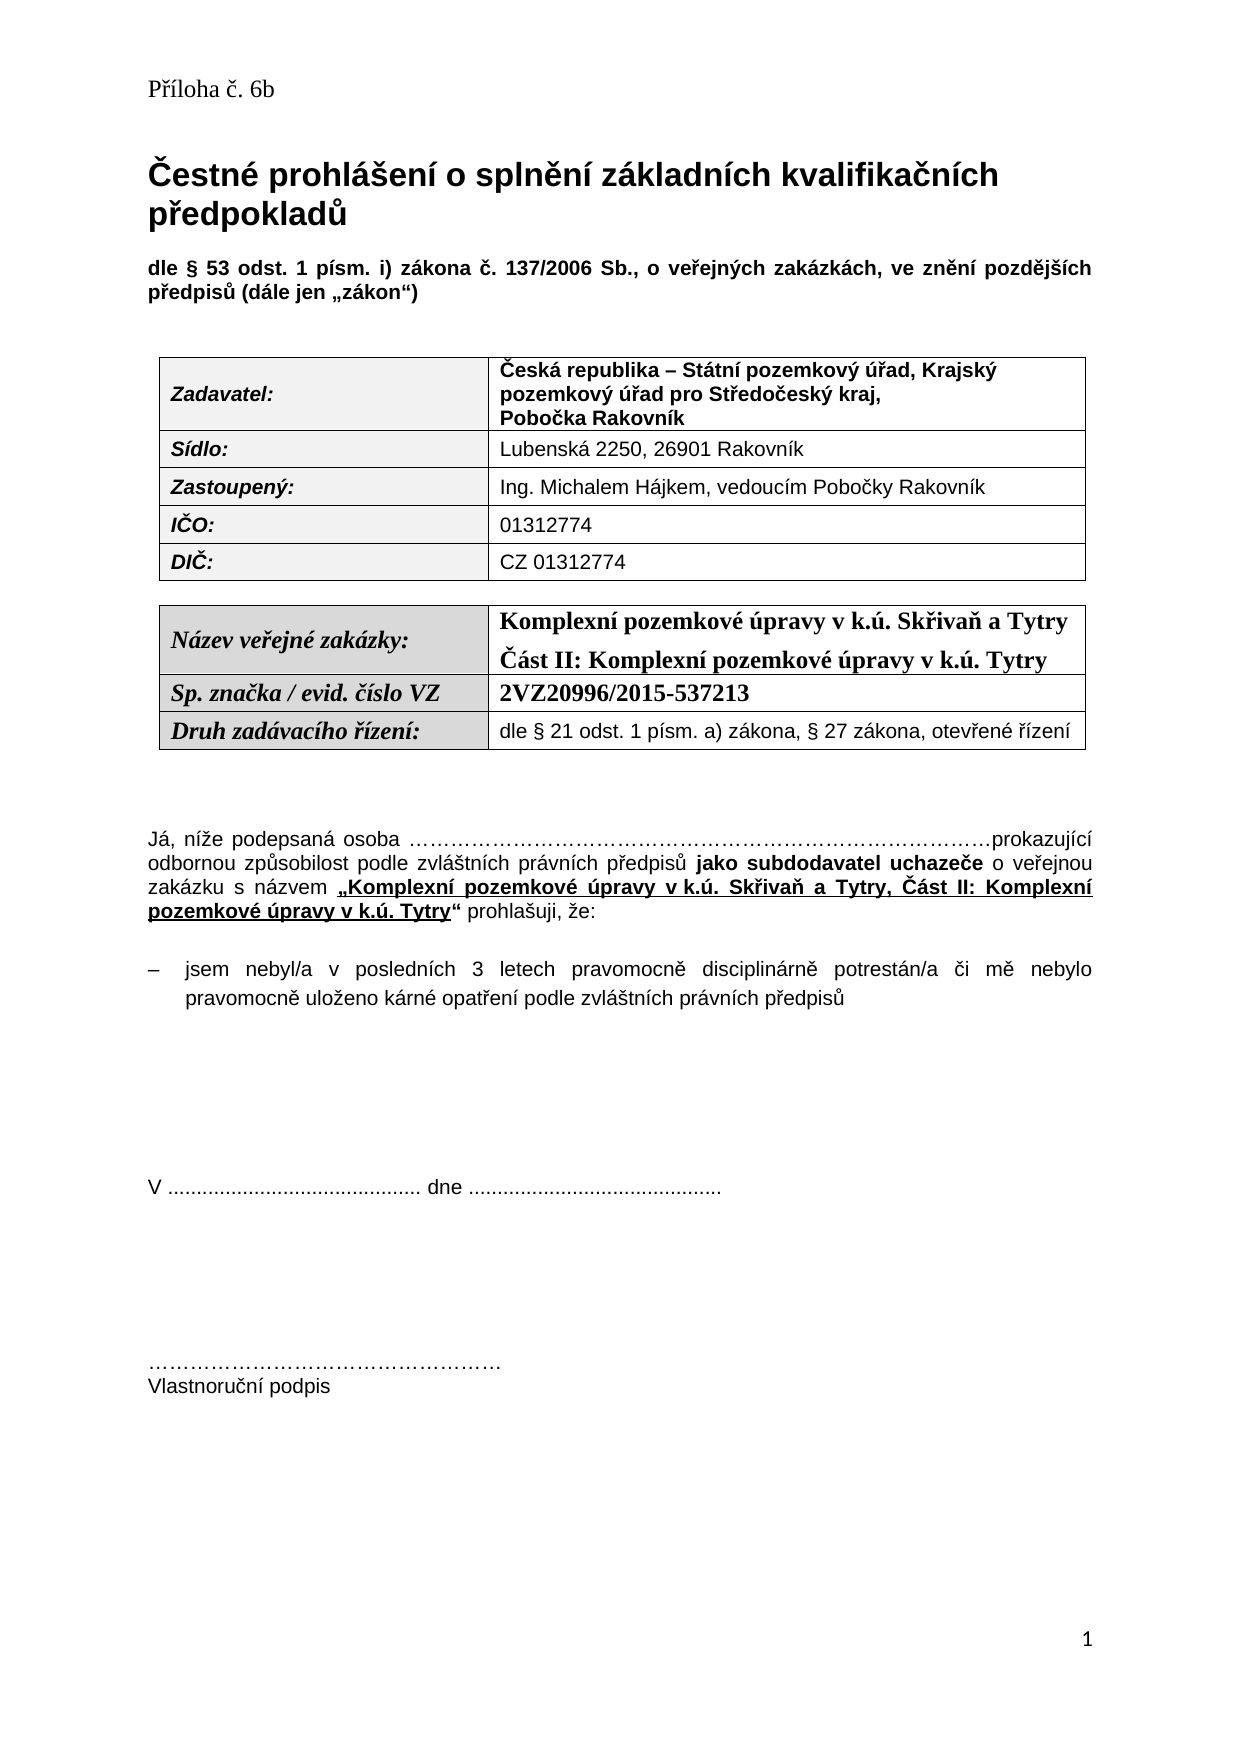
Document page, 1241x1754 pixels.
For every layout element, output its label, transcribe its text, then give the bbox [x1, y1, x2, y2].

table_cell Lubenská 2250, 26901 Rakovník [489, 431, 1085, 467]
text Čestné prohlášení o splnění základních kvalifikačních [148, 155, 1093, 194]
table_cell CZ 01312774 [489, 544, 1085, 580]
text V ............................................ dne ............................................ [148, 1169, 1093, 1198]
table_cell DIČ: [160, 544, 488, 580]
table_cell 01312774 [489, 506, 1085, 543]
table_cell dle § 21 odst. 1 písm. a) zákona, § 27 zákona, otevřené řízení [489, 712, 1085, 749]
text Já, níže podepsaná osoba …………………………………………………………………………prokazující odbornou způsobilost podle zvláštních právních předpisů jako subdodavatel uchazeče o veřejnou zakázku s názvem „Komplexní pozemkové úpravy v k.ú. Skřivaň a Tytry, Část II: Komplexní pozemkové úpravy v k.ú. Tytry“ prohlašuji, že: [148, 827, 1093, 922]
text dle § 53 odst. 1 písm. i) zákona č. 137/2006 Sb., o veřejných zakázkách, ve znění pozdějších předpisů (dále jen „zákon“) [148, 256, 1093, 304]
table_cell 2VZ20996/2015-537213 [489, 675, 1085, 711]
table_cell IČO: [160, 506, 488, 543]
table_cell Sp. značka / evid. číslo VZ [160, 675, 488, 711]
table_cell Sídlo: [160, 431, 488, 467]
table_cell Druh zadávacího řízení: [160, 712, 488, 749]
table_cell Ing. Michalem Hájkem, vedoucím Pobočky Rakovník [489, 468, 1085, 505]
text – jsem nebyl/a v posledních 3 letech pravomocně disciplinárně potrestán/a či mě nebylo pravomocně uloženo kárné opatření podle zvláštních právních předpisů [148, 952, 1093, 1010]
table_cell Zastoupený: [160, 468, 488, 505]
text Vlastnoruční podpis [148, 1373, 1093, 1397]
table_header Zadavatel: [160, 358, 488, 429]
table_header Česká republika – Státní pozemkový úřad, Krajský pozemkový úřad pro Středočeský kraj, Pobočka Rakovník [489, 358, 1085, 429]
table_header Komplexní pozemkové úpravy v k.ú. Skřivaň a Tytry Část II: Komplexní pozemkové úpravy v k.ú. Tytry [489, 606, 1085, 673]
text …………………………………………… [148, 1344, 1093, 1373]
text předpokladů [148, 194, 1093, 232]
table_header Název veřejné zakázky: [160, 606, 488, 673]
